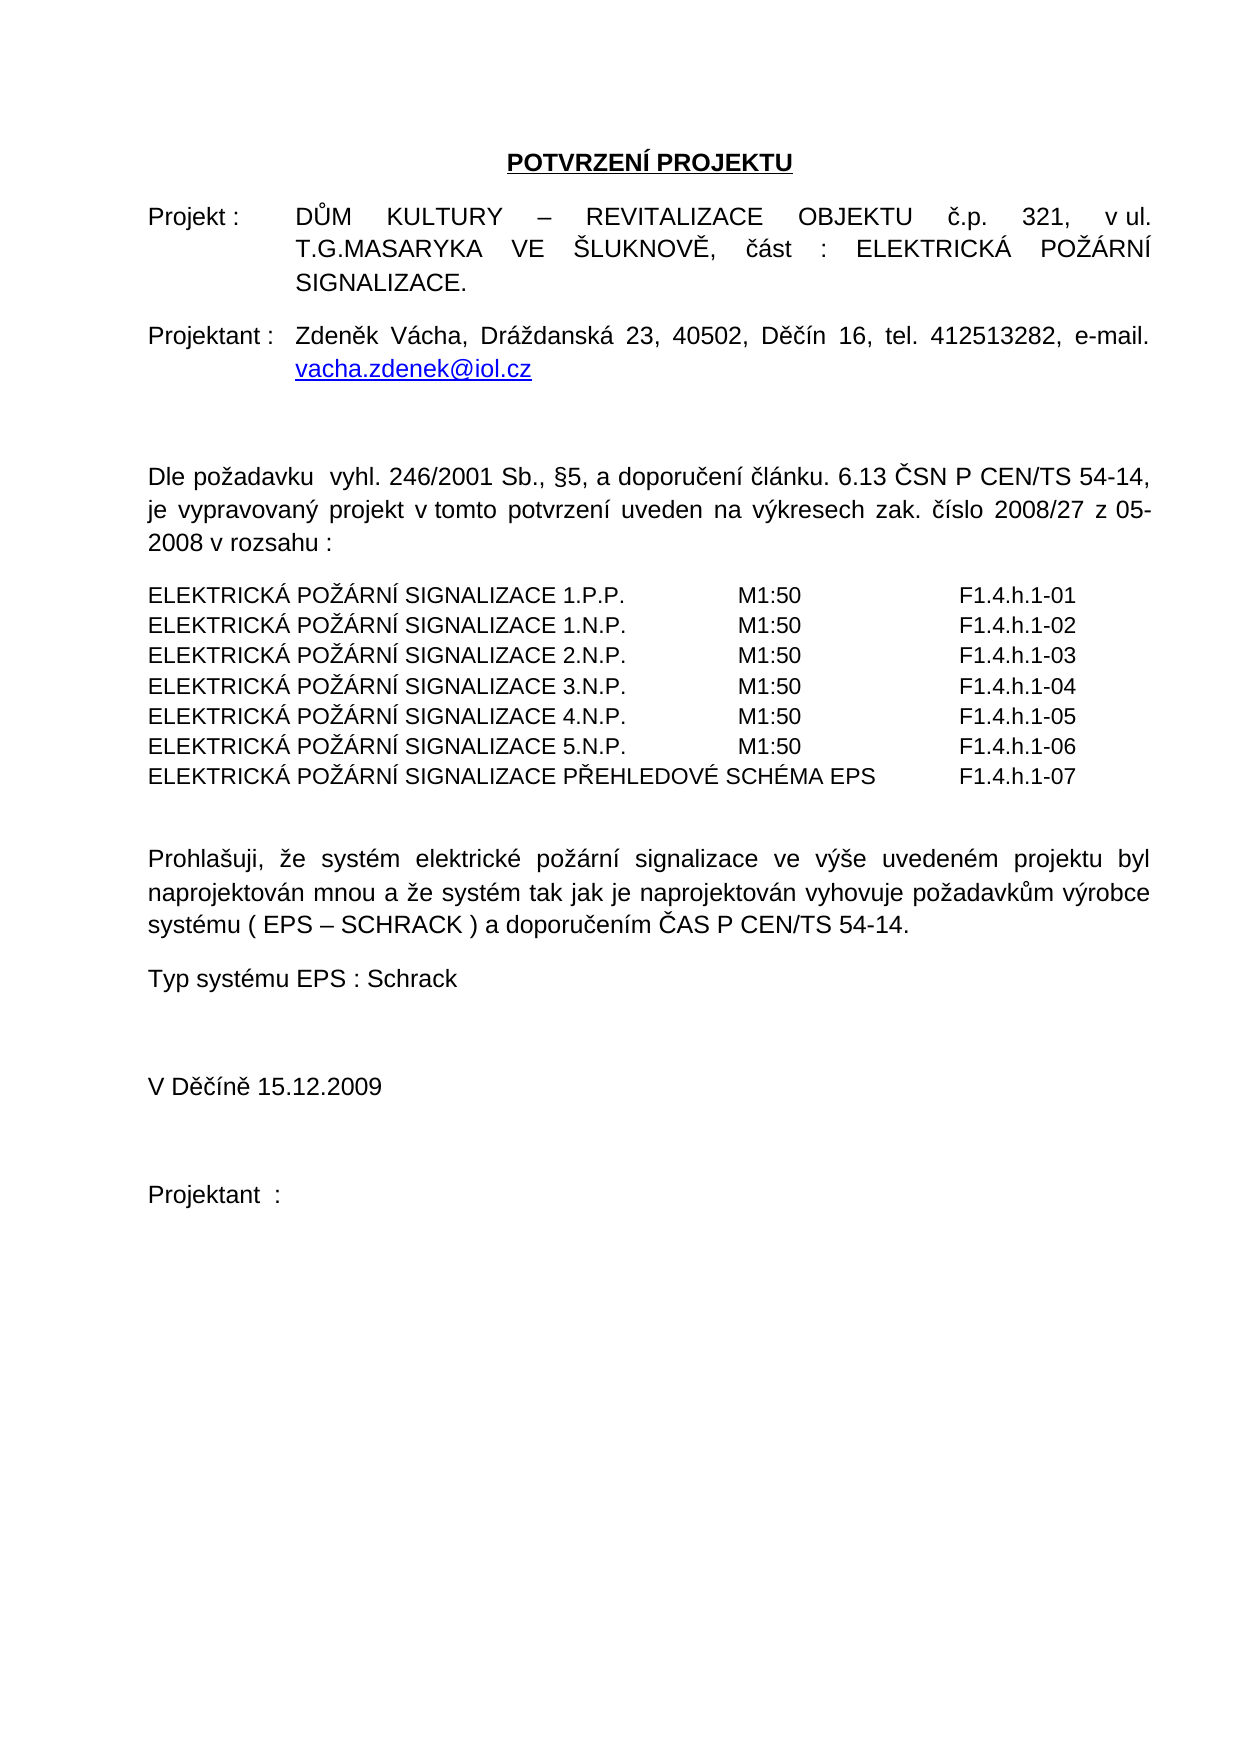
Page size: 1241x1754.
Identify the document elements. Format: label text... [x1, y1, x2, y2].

text V Děčíně 15.12.2009 [148, 1072, 1152, 1101]
text ELEKTRICKÁ POŽÁRNÍ SIGNALIZACE PŘEHLEDOVÉ SCHÉMA EPS F1.4.h.1-07 [148, 763, 1152, 789]
text ELEKTRICKÁ POŽÁRNÍ SIGNALIZACE 1.N.P. M1:50 F1.4.h.1-02 [148, 612, 1152, 638]
text Typ systému EPS : Schrack [148, 964, 1152, 993]
text Projektant : Zdeněk Vácha, Dráždanská 23, 40502, Děčín 16, tel. 412513282, e-mail. vacha.zdenek@iol.cz [148, 321, 1152, 383]
text Prohlašuji, že systém elektrické požární signalizace ve výše uvedeném projektu byl naprojektován mnou a že systém tak jak je naprojektován vyhovuje požadavkům výrobce systému ( EPS – SCHRACK ) a doporučením ČAS P CEN/TS 54-14. [148, 844, 1152, 939]
text Projektant : [148, 1180, 1152, 1208]
text Projekt : DŮM KULTURY – REVITALIZACE OBJEKTU č.p. 321, v ul. T.G.MASARYKA VE ŠLUKNOVĚ, část : ELEKTRICKÁ POŽÁRNÍ SIGNALIZACE. [148, 201, 1152, 296]
text ELEKTRICKÁ POŽÁRNÍ SIGNALIZACE 2.N.P. M1:50 F1.4.h.1-03 [148, 642, 1152, 669]
text POTVRZENÍ PROJEKTU [148, 148, 1152, 176]
text ELEKTRICKÁ POŽÁRNÍ SIGNALIZACE 3.N.P. M1:50 F1.4.h.1-04 [148, 673, 1152, 699]
text Dle požadavku vyhl. 246/2001 Sb., §5, a doporučení článku. 6.13 ČSN P CEN/TS 54-14, je vypravovaný projekt v tomto potvrzení uveden na výkresech zak. číslo 2008/27 z 05-2008 v rozsahu : [148, 462, 1152, 557]
text ELEKTRICKÁ POŽÁRNÍ SIGNALIZACE 1.P.P. M1:50 F1.4.h.1-01 [148, 582, 1152, 608]
text ELEKTRICKÁ POŽÁRNÍ SIGNALIZACE 5.N.P. M1:50 F1.4.h.1-06 [148, 733, 1152, 759]
text ELEKTRICKÁ POŽÁRNÍ SIGNALIZACE 4.N.P. M1:50 F1.4.h.1-05 [148, 703, 1152, 729]
